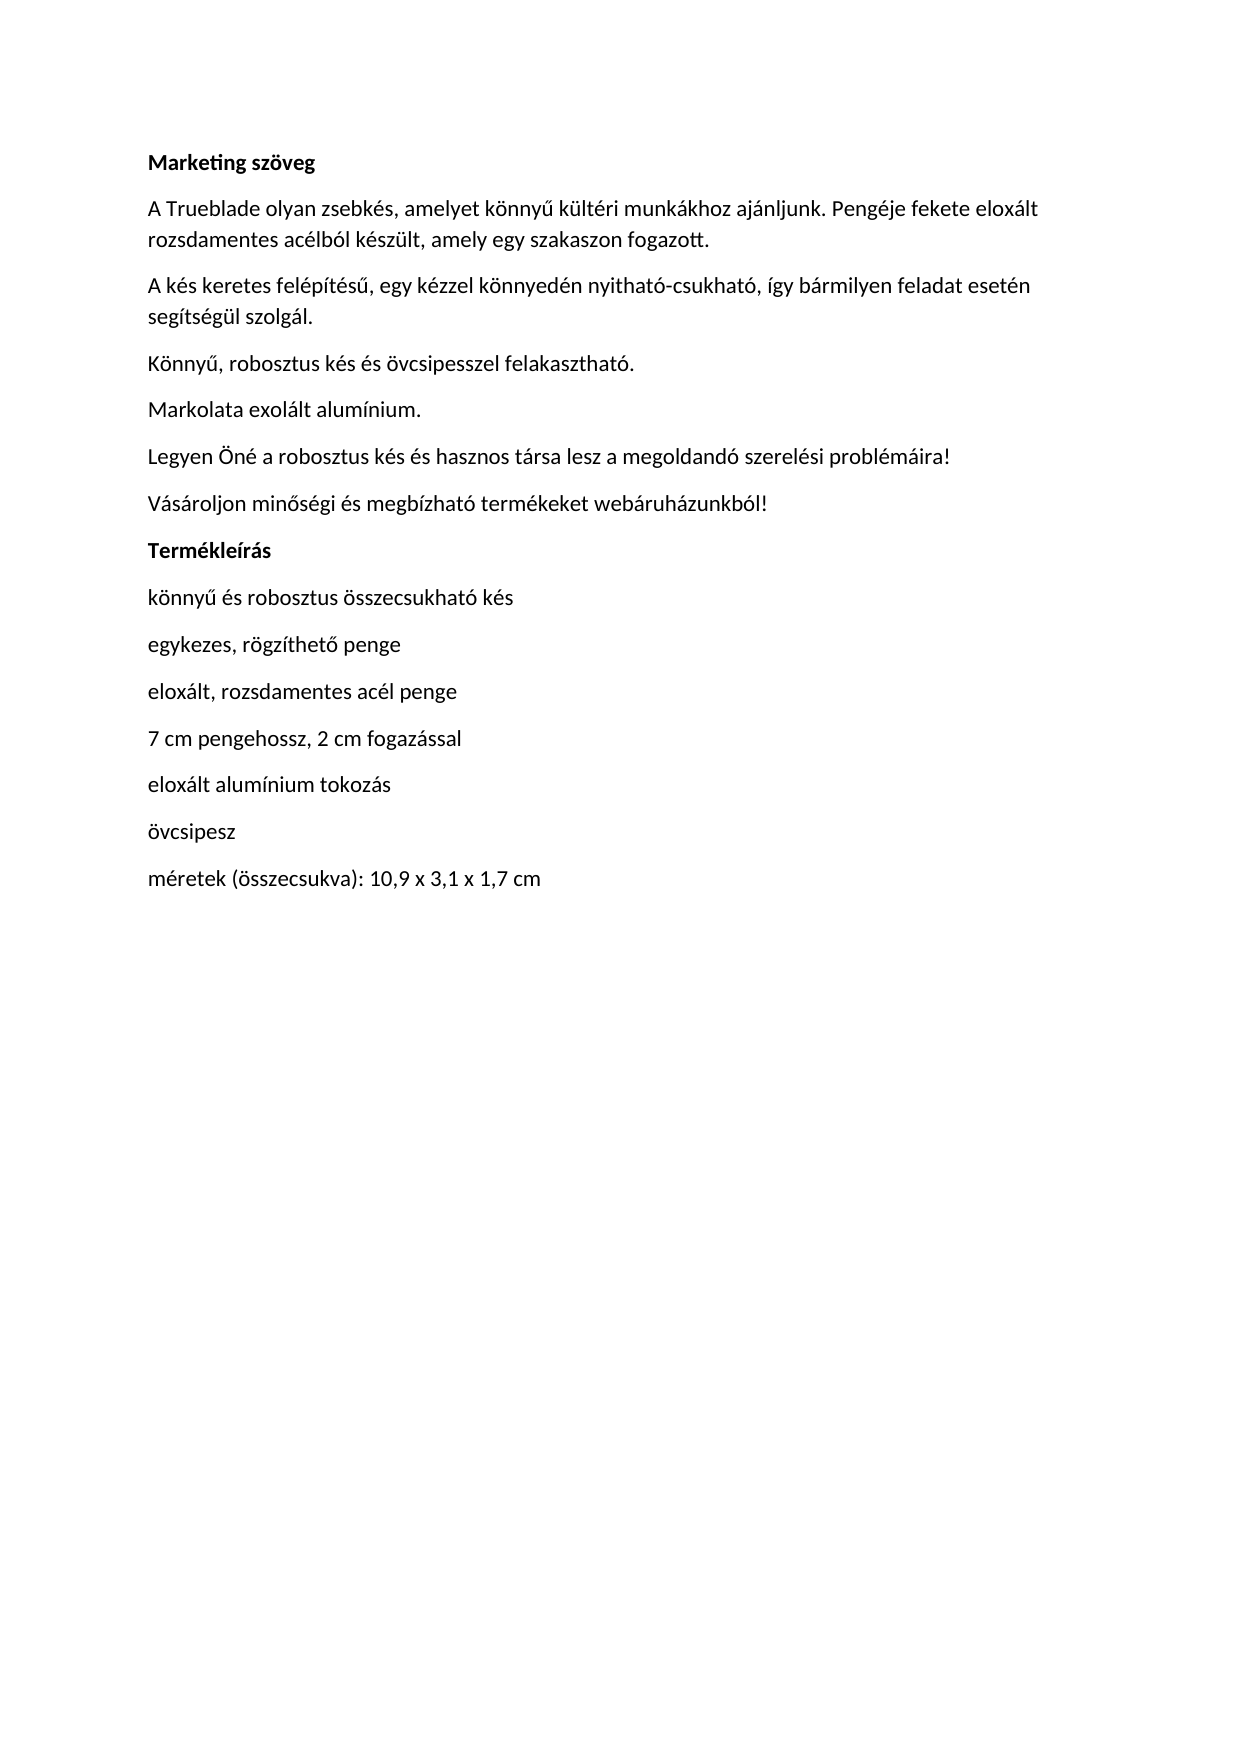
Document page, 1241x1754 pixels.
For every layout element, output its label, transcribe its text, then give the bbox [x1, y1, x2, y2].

text A kés keretes felépítésű, egy kézzel könnyedén nyitható-csukható, így bármilyen feladat esetén segítségül szolgál. [148, 272, 1093, 330]
text eloxált, rozsdamentes acél penge [148, 677, 1093, 705]
text övcsipesz [148, 817, 1093, 845]
text Legyen Öné a robosztus kés és hasznos társa lesz a megoldandó szerelési problémáira! [148, 442, 1093, 470]
text 7 cm pengehossz, 2 cm fogazással [148, 724, 1093, 752]
text eloxált alumínium tokozás [148, 771, 1093, 798]
text Marketing szöveg [148, 148, 1093, 176]
text könnyű és robosztus összecsukható kés [148, 583, 1093, 611]
text egykezes, rögzíthető penge [148, 630, 1093, 658]
text Könnyű, robosztus kés és övcsipesszel felakasztható. [148, 349, 1093, 377]
text méretek (összecsukva): 10,9 x 3,1 x 1,7 cm [148, 864, 1093, 892]
text Vásároljon minőségi és megbízható termékeket webáruházunkból! [148, 489, 1093, 517]
text A Trueblade olyan zsebkés, amelyet könnyű kültéri munkákhoz ajánljunk. Pengéje fekete eloxált rozsdamentes acélból készült, amely egy szakaszon fogazott. [148, 194, 1093, 253]
text Markolata exolált alumínium. [148, 396, 1093, 423]
text Termékleírás [148, 536, 1093, 564]
